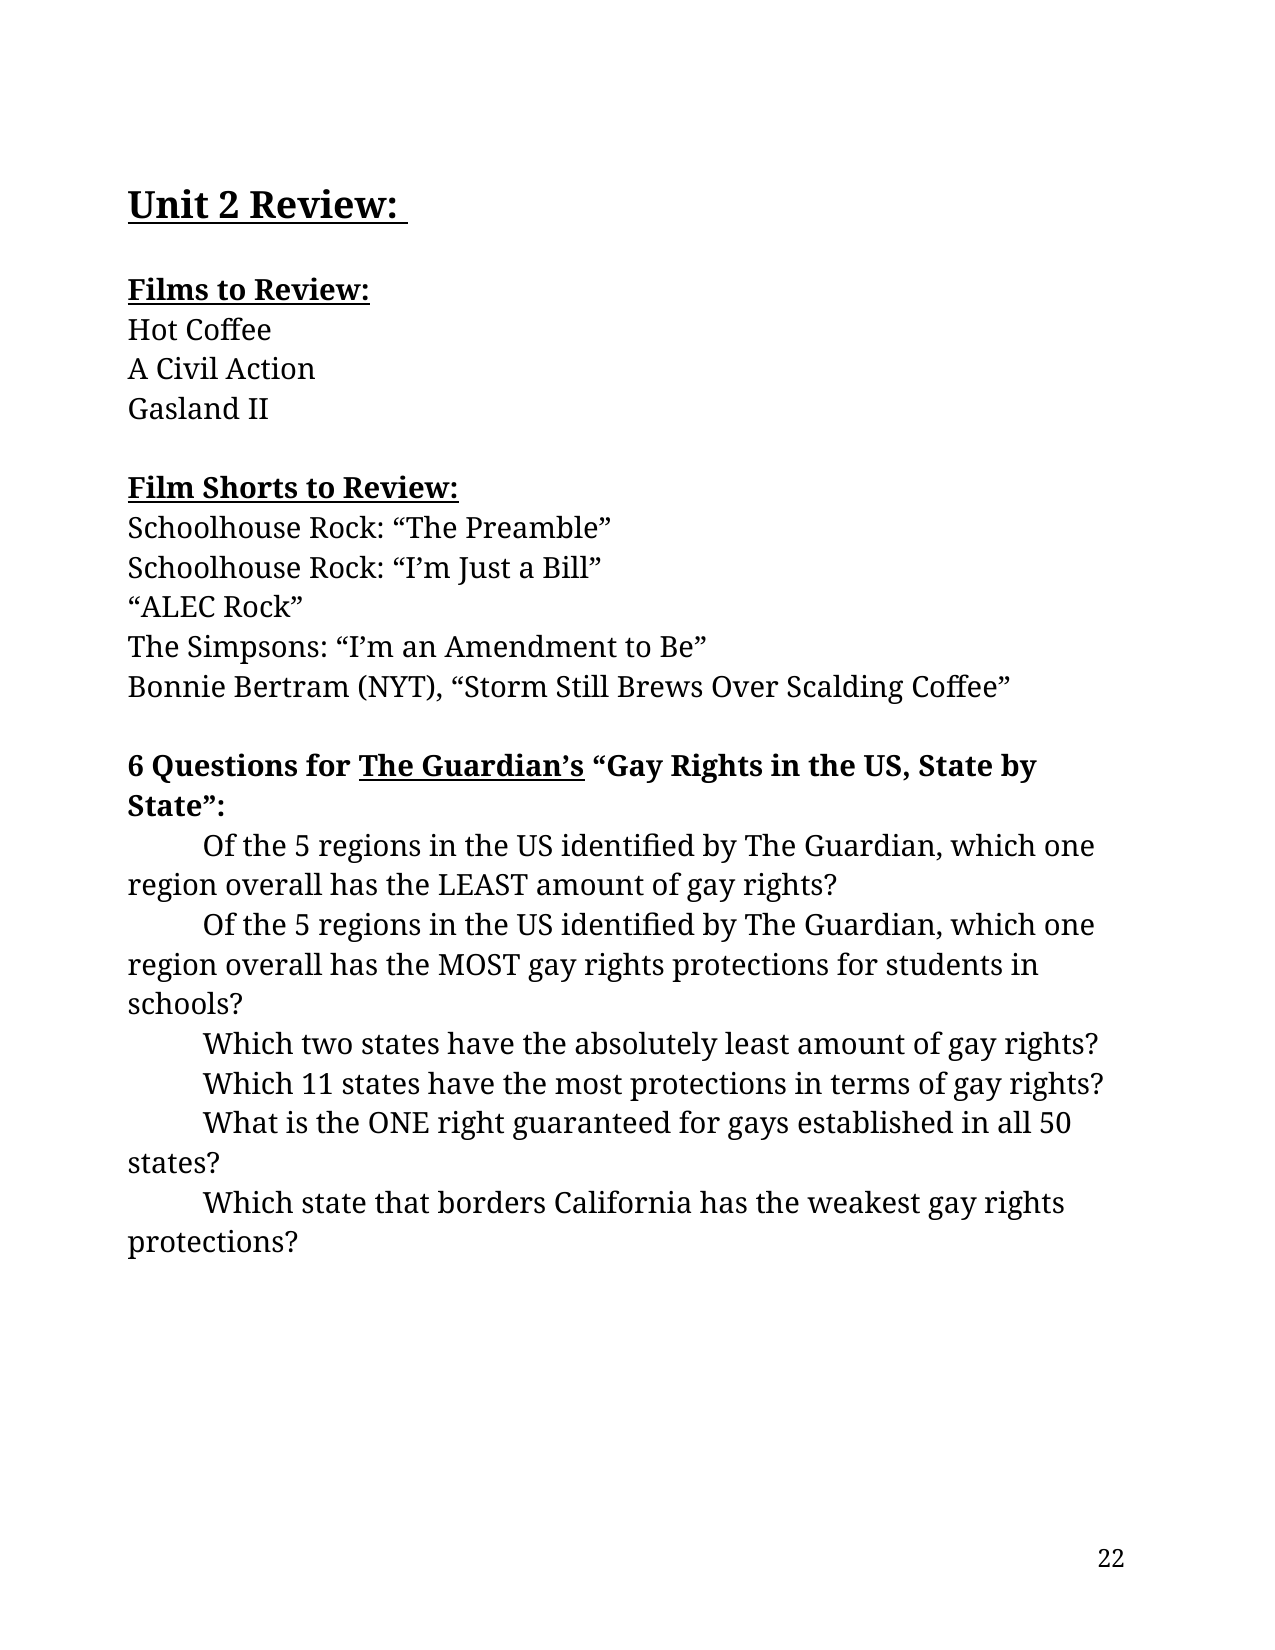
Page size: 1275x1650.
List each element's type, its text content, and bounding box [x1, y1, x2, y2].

text A Civil Action [127, 349, 1125, 388]
text Bonnie Bertram (NYT), “Storm Still Brews Over Scalding Coffee” [127, 666, 1125, 706]
text Of the 5 regions in the US identified by The Guardian, which one region overall has the LEAST amount of gay rights? [127, 825, 1125, 904]
text Film Shorts to Review: [127, 468, 1125, 507]
text Gasland II [127, 388, 1125, 428]
text Hot Coffee [127, 309, 1125, 349]
text Unit 2 Review: [127, 178, 1125, 229]
text Schoolhouse Rock: “I’m Just a Bill” [127, 547, 1125, 587]
text 6 Questions for The Guardian’s “Gay Rights in the US, State by State”: [127, 746, 1125, 825]
text The Simpsons: “I’m an Amendment to Be” [127, 626, 1125, 666]
text Which 11 states have the most protections in terms of gay rights? [127, 1063, 1125, 1103]
text What is the ONE right guaranteed for gays established in all 50 states? [127, 1103, 1125, 1182]
text Which state that borders California has the weakest gay rights protections? [127, 1182, 1125, 1261]
text Schoolhouse Rock: “The Preamble” [127, 507, 1125, 547]
text Films to Review: [127, 269, 1125, 309]
text Of the 5 regions in the US identified by The Guardian, which one region overall has the MOST gay rights protections for students in schools? [127, 904, 1125, 1023]
text “ALEC Rock” [127, 587, 1125, 626]
text Which two states have the absolutely least amount of gay rights? [127, 1023, 1125, 1063]
